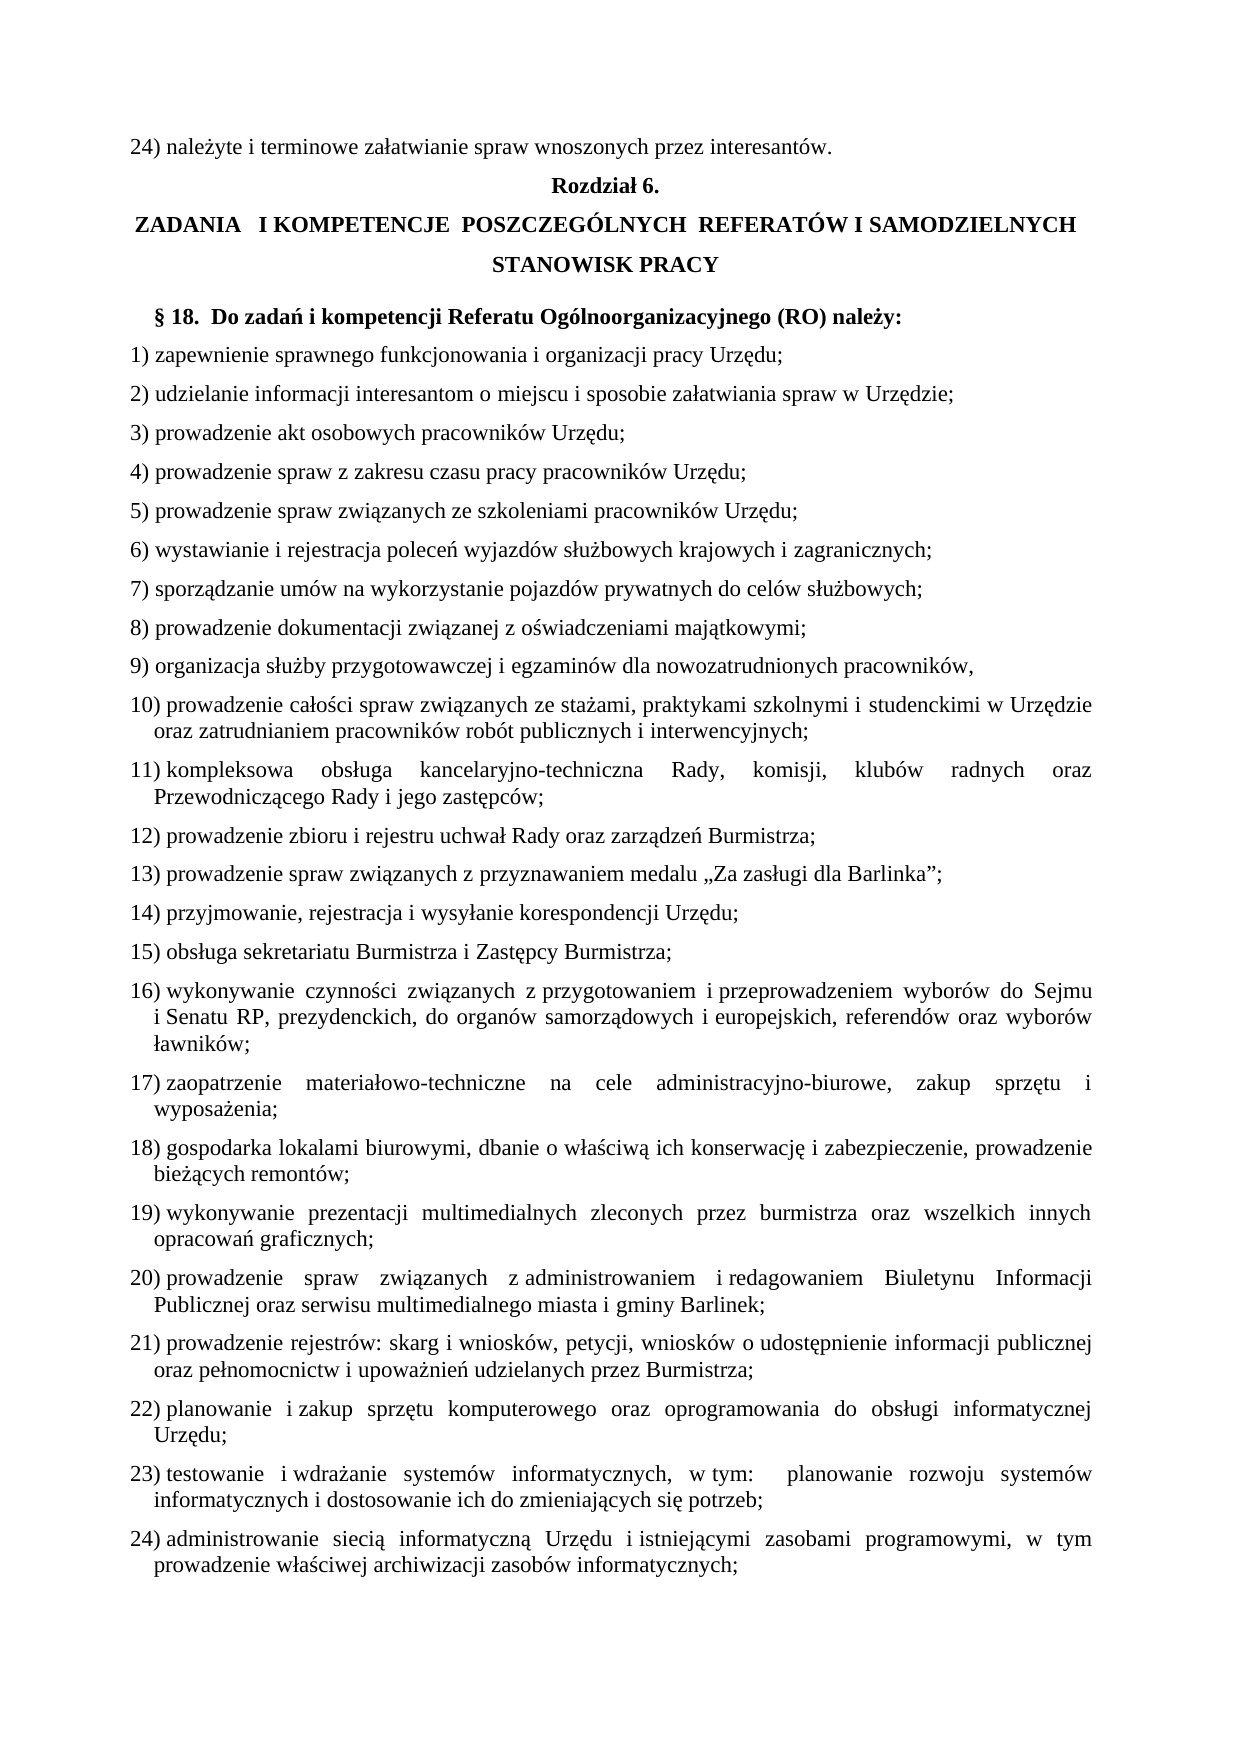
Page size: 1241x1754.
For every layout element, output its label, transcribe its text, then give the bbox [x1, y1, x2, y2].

text 5) prowadzenie spraw związanych ze szkoleniami pracowników Urzędu; [130, 497, 1093, 523]
text 16) wykonywanie czynności związanych z przygotowaniem i przeprowadzeniem wyborów do Sejmu i Senatu RP, prezydenckich, do organów samorządowych i europejskich, referendów oraz wyborów ławników; [130, 977, 1093, 1056]
text 10) prowadzenie całości spraw związanych ze stażami, praktykami szkolnymi i studenckimi w Urzędzie oraz zatrudnianiem pracowników robót publicznych i interwencyjnych; [130, 691, 1093, 744]
text 14) przyjmowanie, rejestracja i wysyłanie korespondencji Urzędu; [130, 899, 1093, 926]
text 12) prowadzenie zbioru i rejestru uchwał Rady oraz zarządzeń Burmistrza; [130, 822, 1093, 848]
text 23) testowanie i wdrażanie systemów informatycznych, w tym: planowanie rozwoju systemów informatycznych i dostosowanie ich do zmieniających się potrzeb; [130, 1460, 1093, 1513]
text 1) zapewnienie sprawnego funkcjonowania i organizacji pracy Urzędu; [130, 342, 1093, 368]
text 17) zaopatrzenie materiałowo-techniczne na cele administracyjno-biurowe, zakup sprzętu i wyposażenia; [130, 1069, 1093, 1121]
text 6) wystawianie i rejestracja poleceń wyjazdów służbowych krajowych i zagranicznych; [130, 536, 1093, 562]
text 3) prowadzenie akt osobowych pracowników Urzędu; [130, 419, 1093, 446]
text 9) organizacja służby przygotowawczej i egzaminów dla nowozatrudnionych pracowników, [130, 652, 1093, 679]
text 19) wykonywanie prezentacji multimedialnych zleconych przez burmistrza oraz wszelkich innych opracowań graficznych; [130, 1199, 1093, 1252]
text 4) prowadzenie spraw z zakresu czasu pracy pracowników Urzędu; [130, 458, 1093, 484]
text 22) planowanie i zakup sprzętu komputerowego oraz oprogramowania do obsługi informatycznej Urzędu; [130, 1395, 1093, 1447]
text 11) kompleksowa obsługa kancelaryjno-techniczna Rady, komisji, klubów radnych oraz Przewodniczącego Rady i jego zastępców; [130, 756, 1093, 809]
text 24) należyte i terminowe załatwianie spraw wnoszonych przez interesantów. [130, 133, 1093, 159]
text 21) prowadzenie rejestrów: skarg i wniosków, petycji, wniosków o udostępnienie informacji publicznej oraz pełnomocnictw i upoważnień udzielanych przez Burmistrza; [130, 1329, 1093, 1382]
text 7) sporządzanie umów na wykorzystanie pojazdów prywatnych do celów służbowych; [130, 575, 1093, 601]
text 13) prowadzenie spraw związanych z przyznawaniem medalu „Za zasługi dla Barlinka”; [130, 861, 1093, 887]
text 18) gospodarka lokalami biurowymi, dbanie o właściwą ich konserwację i zabezpieczenie, prowadzenie bieżących remontów; [130, 1134, 1093, 1187]
text 8) prowadzenie dokumentacji związanej z oświadczeniami majątkowymi; [130, 613, 1093, 640]
text 20) prowadzenie spraw związanych z administrowaniem i redagowaniem Biuletynu Informacji Publicznej oraz serwisu multimedialnego miasta i gminy Barlinek; [130, 1264, 1093, 1317]
text 2) udzielanie informacji interesantom o miejscu i sposobie załatwiania spraw w Urzędzie; [130, 380, 1093, 407]
text 15) obsługa sekretariatu Burmistrza i Zastępcy Burmistrza; [130, 938, 1093, 964]
text § 18. Do zadań i kompetencji Referatu Ogólnoorganizacyjnego (RO) należy: [118, 303, 1093, 329]
text 24) administrowanie siecią informatyczną Urzędu i istniejącymi zasobami programowymi, w tym prowadzenie właściwej archiwizacji zasobów informatycznych; [130, 1525, 1093, 1578]
text Rozdział 6. ZADANIA I KOMPETENCJE POSZCZEGÓLNYCH REFERATÓW I SAMODZIELNYCH STANOWISK PRACY [118, 172, 1093, 277]
